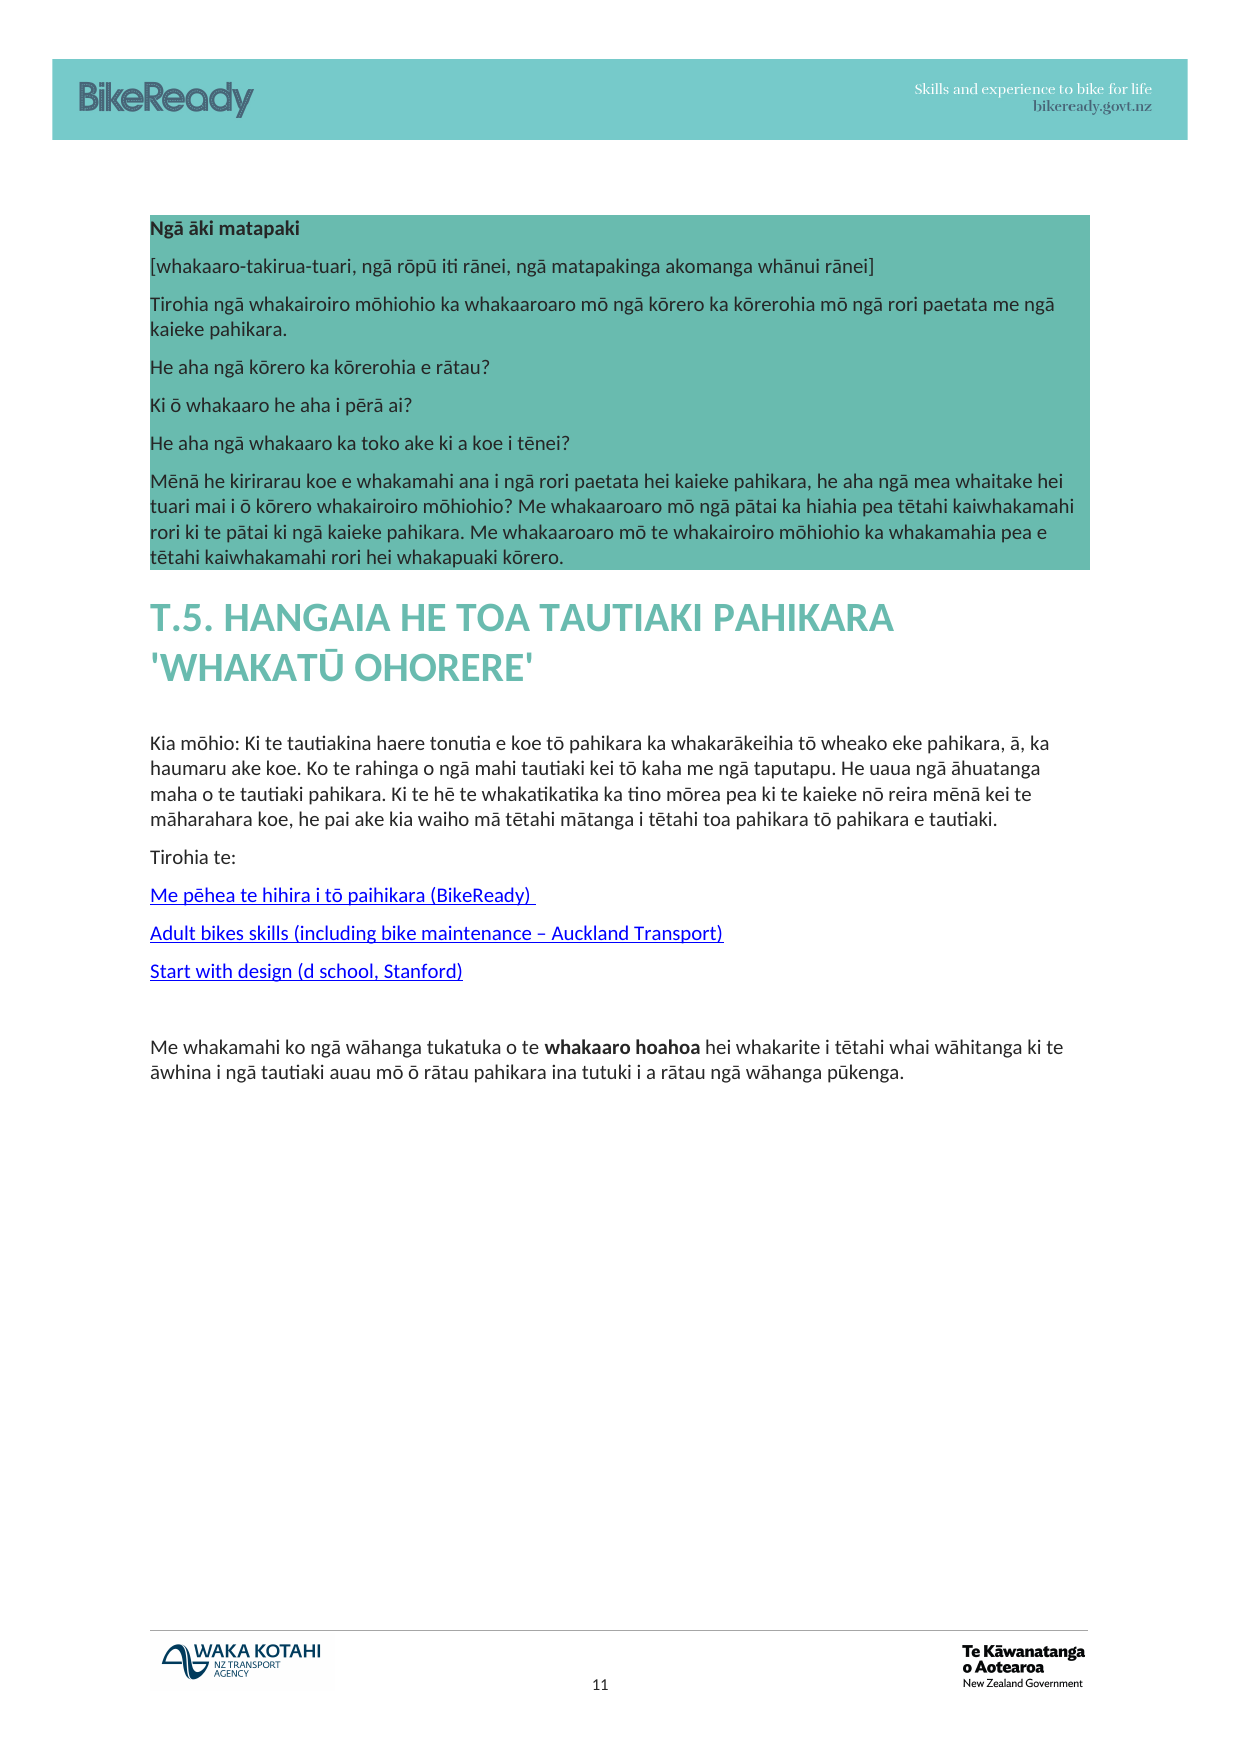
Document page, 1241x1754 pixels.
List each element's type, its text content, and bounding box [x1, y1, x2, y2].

picture [52, 59, 1188, 140]
text He aha ngā whakaaro ka toko ake ki a koe i tēnei? [150, 430, 1090, 456]
text [whakaaro-takirua-tuari, ngā rōpū iti rānei, ngā matapakinga akomanga whānui rānei] [150, 253, 1090, 278]
text Kia mōhio: Ki te tautiakina haere tonutia e koe tō pahikara ka whakarākeihia tō wheako eke pahikara, ā, ka haumaru ake koe. Ko te rahinga o ngā mahi tautiaki kei tō kaha me ngā taputapu. He uaua ngā āhuatanga maha o te tautiaki pahikara. Ki te hē te whakatikatika ka tino mōrea pea ki te kaieke nō reira mēnā kei te māharahara koe, he pai ake kia waiho mā tētahi mātanga i tētahi toa pahikara tō pahikara e tautiaki. [150, 730, 1090, 832]
picture [958, 1642, 1088, 1691]
text Mēnā he kirirarau koe e whakamahi ana i ngā rori paetata hei kaieke pahikara, he aha ngā mea whaitake hei tuari mai i ō kōrero whakairoiro mōhiohio? Me whakaaroaro mō ngā pātai ka hiahia pea tētahi kaiwhakamahi rori ki te pātai ki ngā kaieke pahikara. Me whakaaroaro mō te whakairoiro mōhiohio ka whakamahia pea e tētahi kaiwhakamahi rori hei whakapuaki kōrero. [150, 468, 1090, 570]
text Me whakamahi ko ngā wāhanga tukatuka o te whakaaro hoahoa hei whakarite i tētahi whai wāhitanga ki te āwhina i ngā tautiaki auau mō ō rātau pahikara ina tutuki i a rātau ngā wāhanga pūkenga. [150, 1034, 1090, 1085]
subtitle T.5. HANGAIA he toa tautiaki pahikara 'whakatū ohorere' [150, 591, 1090, 692]
picture [150, 1633, 335, 1691]
text Tirohia te: [150, 844, 1090, 870]
text Ki ō whakaaro he aha i pērā ai? [150, 392, 1090, 418]
text Adult bikes skills (including bike maintenance – Auckland Transport) [150, 920, 1090, 946]
text Ngā āki matapaki [150, 215, 1090, 241]
text Me pēhea te hihira i tō paihikara (BikeReady) [150, 882, 1090, 908]
text Tirohia ngā whakairoiro mōhiohio ka whakaaroaro mō ngā kōrero ka kōrerohia mō ngā rori paetata me ngā kaieke pahikara. [150, 291, 1090, 342]
text He aha ngā kōrero ka kōrerohia e rātau? [150, 354, 1090, 380]
text Start with design (d school, Stanford) [150, 958, 1090, 983]
